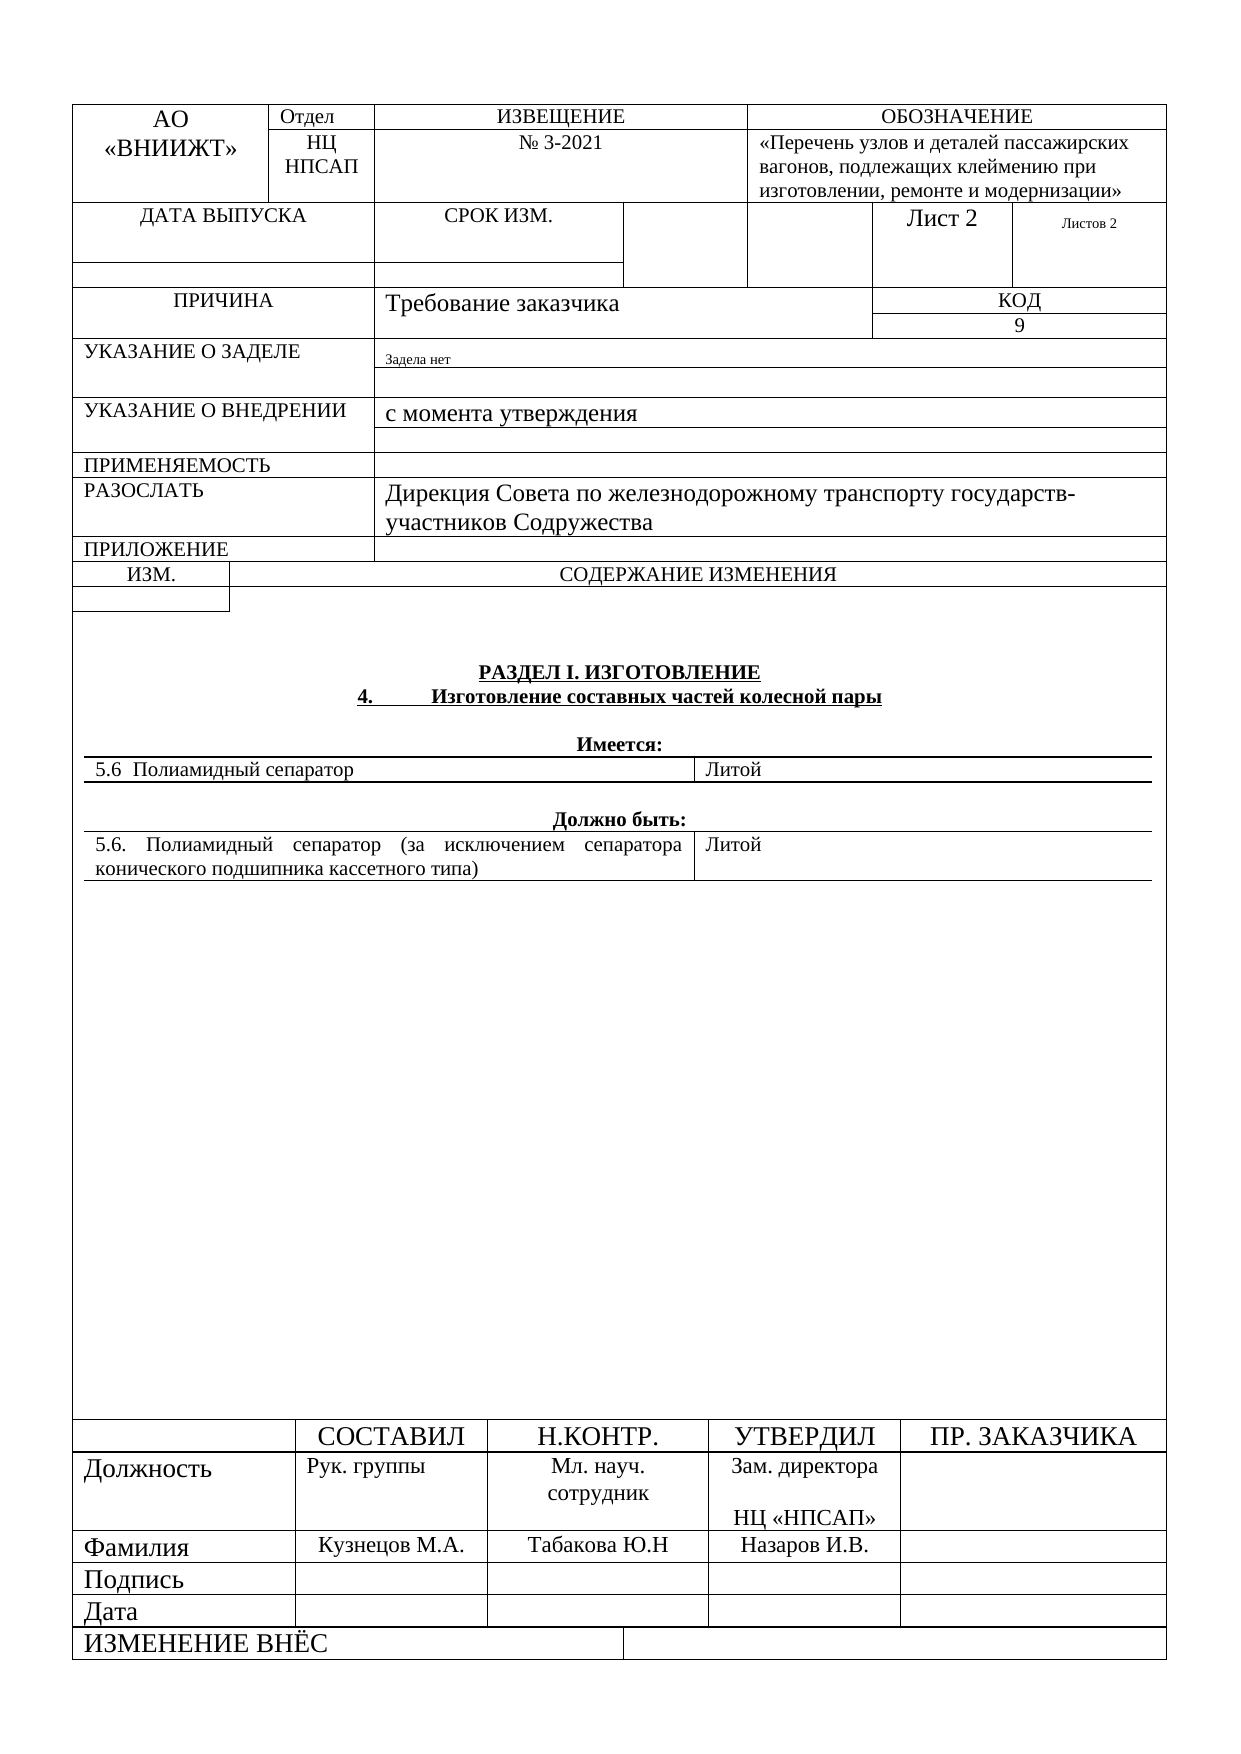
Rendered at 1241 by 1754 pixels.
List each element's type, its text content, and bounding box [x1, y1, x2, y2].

table_cell СОСТАВИЛ [296, 1420, 487, 1451]
table_cell КОД [873, 288, 1166, 312]
table_cell [488, 1595, 708, 1626]
table_cell Фамилия [73, 1531, 295, 1562]
table_cell [901, 1595, 1166, 1626]
table_cell [901, 1453, 1166, 1530]
table_cell «Перечень узлов и деталей пассажирских вагонов, подлежащих клеймению при изготовлении, ремонте и модернизации» [748, 130, 1166, 202]
table_cell [375, 453, 1166, 477]
table_cell Рук. группы [296, 1453, 487, 1530]
table_cell ПРИМЕНЯЕМОСТЬ [73, 453, 374, 477]
table_cell [709, 1595, 900, 1626]
table_cell 9 [873, 314, 1166, 337]
table_cell ИЗМ. [73, 562, 229, 586]
table_cell [296, 1563, 487, 1594]
table_cell Дирекция Совета по железнодорожному транспорту государств-участников Содружества [375, 478, 1166, 536]
table_cell [375, 428, 1166, 452]
table_cell [624, 1628, 1166, 1659]
table_cell НЦ НПСАП [269, 130, 374, 202]
table_cell Листов 2 [1013, 203, 1166, 287]
table_cell Должность [73, 1453, 295, 1530]
table_cell [748, 203, 872, 287]
table_cell [375, 368, 1166, 397]
table_cell № 3-2021 [375, 130, 747, 202]
table_cell ДАТА ВЫПУСКА [73, 203, 374, 262]
table_cell СОДЕРЖАНИЕ ИЗМЕНЕНИЯ [230, 562, 1166, 586]
table_cell Н.КОНТР. [488, 1420, 708, 1451]
table_cell с момента утверждения [375, 398, 1166, 427]
table_cell РАЗОСЛАТЬ [73, 478, 374, 536]
table_cell Дата [73, 1595, 295, 1626]
table_cell Назаров И.В. [709, 1531, 900, 1562]
table_cell [375, 537, 1166, 561]
table_cell СРОК ИЗМ. [375, 203, 623, 262]
table_header ОБОЗНАЧЕНИЕ [748, 105, 1166, 128]
table_header АО «ВНИИЖТ» [73, 105, 268, 202]
table_cell Задела нет [375, 339, 1166, 367]
table_cell УТВЕРДИЛ [709, 1420, 900, 1451]
table_cell РАЗДЕЛ I. ИЗГОТОВЛЕНИЕ 4. Изготовление составных частей колесной пары Имеется: Должно быть: [73, 611, 1166, 1419]
table_cell Зам. директора НЦ «НПСАП» [709, 1453, 900, 1530]
table_cell ПРИЧИНА [73, 288, 374, 337]
table_cell [73, 1420, 295, 1451]
table_cell Лист 2 [873, 203, 1012, 287]
table_cell [73, 263, 374, 287]
table_cell ИЗМЕНЕНИЕ ВНЁС [73, 1628, 623, 1659]
table_header ИЗВЕЩЕНИЕ [375, 105, 747, 128]
table_cell Подпись [73, 1563, 295, 1594]
table_cell Требование заказчика [375, 288, 872, 337]
table_cell Кузнецов М.А. [296, 1531, 487, 1562]
table_cell [230, 587, 1166, 611]
table_cell УКАЗАНИЕ О ВНЕДРЕНИИ [73, 398, 374, 452]
table_cell ПРИЛОЖЕНИЕ [73, 537, 374, 561]
table_header Отдел [269, 105, 374, 128]
table_cell [709, 1563, 900, 1594]
table_cell [901, 1531, 1166, 1562]
table_cell [488, 1563, 708, 1594]
table_cell [375, 263, 623, 287]
table_cell [73, 587, 229, 611]
table_cell УКАЗАНИЕ О ЗАДЕЛЕ [73, 339, 374, 397]
table_cell Табакова Ю.Н [488, 1531, 708, 1562]
table_cell [901, 1563, 1166, 1594]
table_cell [296, 1595, 487, 1626]
table_cell ПР. ЗАКАЗЧИКА [901, 1420, 1166, 1451]
table_cell [624, 203, 747, 287]
table_cell Мл. науч. сотрудник [488, 1453, 708, 1530]
